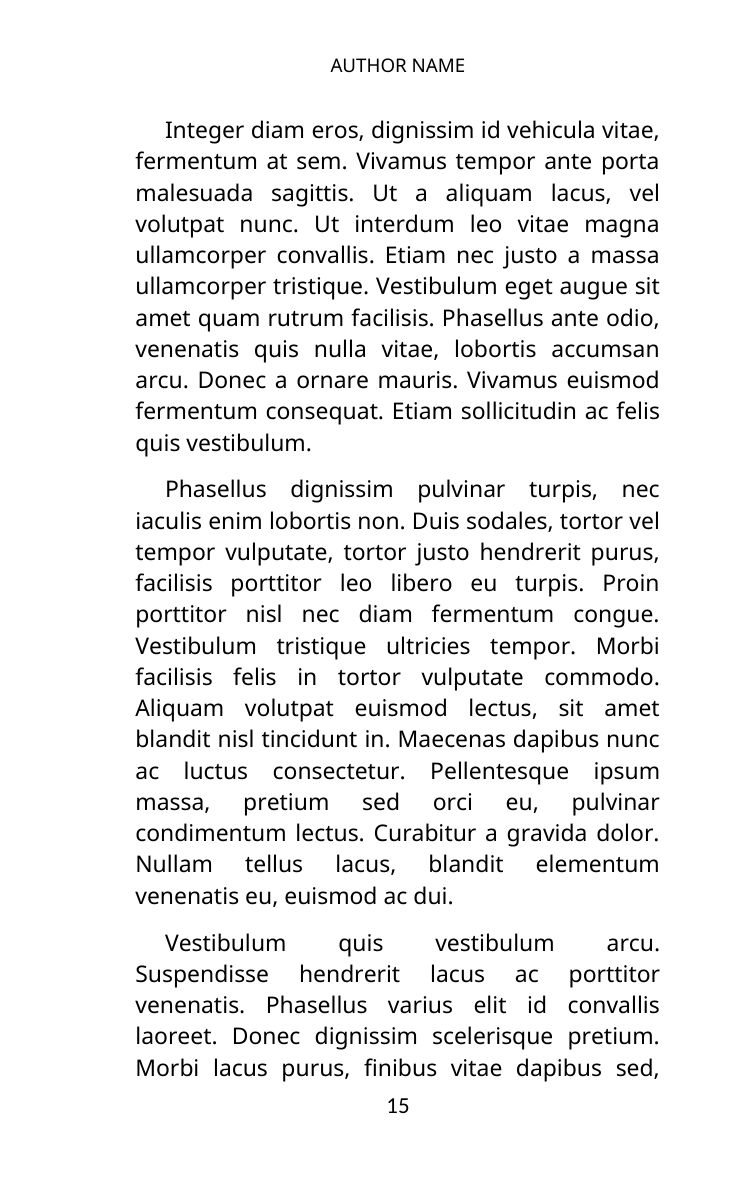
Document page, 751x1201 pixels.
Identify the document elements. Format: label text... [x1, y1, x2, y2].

text Phasellus dignissim pulvinar turpis, nec iaculis enim lobortis non. Duis sodales, tortor vel tempor vulputate, tortor justo hendrerit purus, facilisis porttitor leo libero eu turpis. Proin porttitor nisl nec diam fermentum congue. Vestibulum tristique ultricies tempor. Morbi facilisis felis in tortor vulputate commodo. Aliquam volutpat euismod lectus, sit amet blandit nisl tincidunt in. Maecenas dapibus nunc ac luctus consectetur. Pellentesque ipsum massa, pretium sed orci eu, pulvinar condimentum lectus. Curabitur a gravida dolor. Nullam tellus lacus, blandit elementum venenatis eu, euismod ac dui. [135, 473, 660, 911]
text Integer diam eros, dignissim id vehicula vitae, fermentum at sem. Vivamus tempor ante porta malesuada sagittis. Ut a aliquam lacus, vel volutpat nunc. Ut interdum leo vitae magna ullamcorper convallis. Etiam nec justo a massa ullamcorper tristique. Vestibulum eget augue sit amet quam rutrum facilisis. Phasellus ante odio, venenatis quis nulla vitae, lobortis accumsan arcu. Donec a ornare mauris. Vivamus euismod fermentum consequat. Etiam sollicitudin ac felis quis vestibulum. [135, 114, 660, 458]
